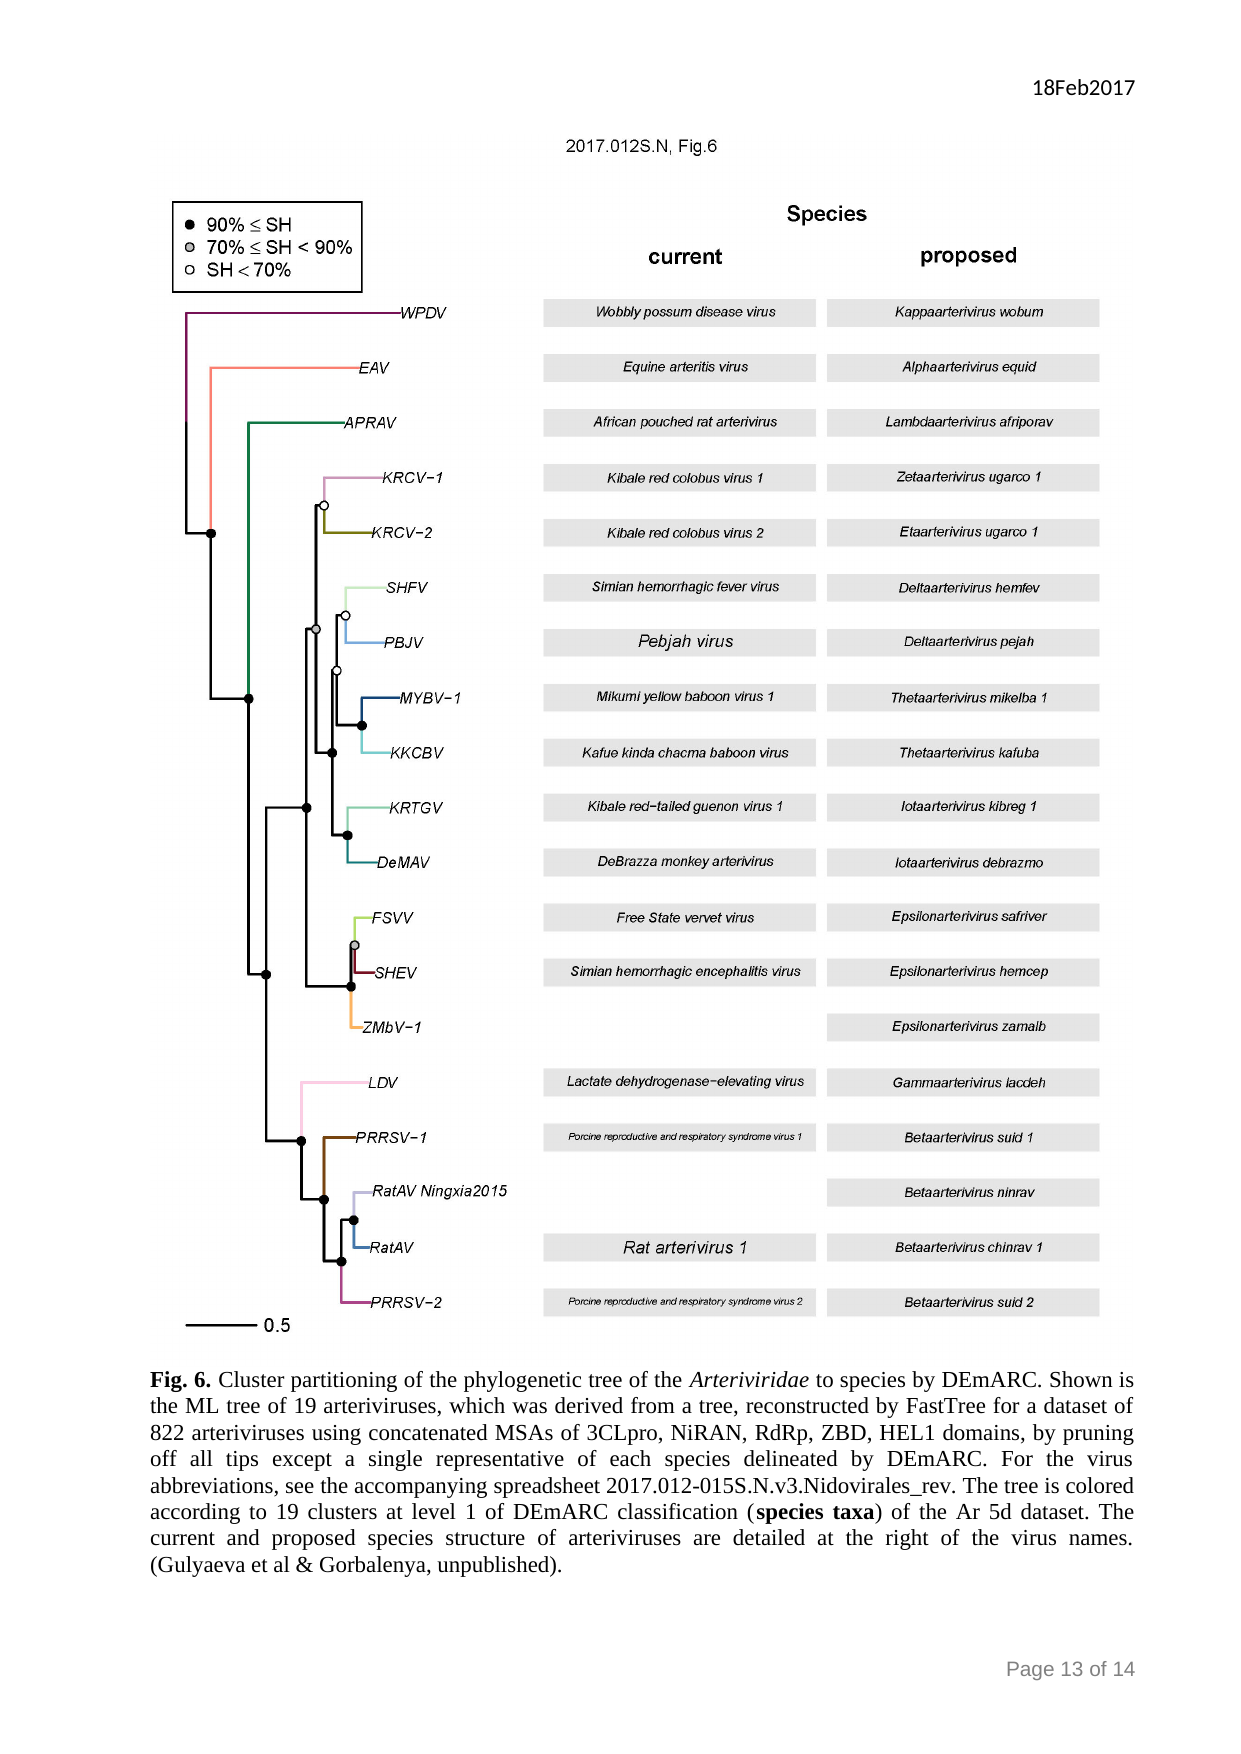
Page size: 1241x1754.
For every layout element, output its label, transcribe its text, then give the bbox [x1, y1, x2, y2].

picture [150, 134, 1133, 1367]
text Fig. 6. Cluster partitioning of the phylogenetic tree of the Arteriviridae to species by DEmARC. Shown is the ML tree of 19 arteriviruses, which was derived from a tree, reconstructed by FastTree for a dataset of 822 arteriviruses using concatenated MSAs of 3CLpro, NiRAN, RdRp, ZBD, HEL1 domains, by pruning off all tips except a single representative of each species delineated by DEmARC. For the virus abbreviations, see the accompanying spreadsheet 2017.012-015S.N.v3.Nidovirales_rev. The tree is colored according to 19 clusters at level 1 of DEmARC classification (species taxa) of the Ar 5d dataset. The current and proposed species structure of arteriviruses are detailed at the right of the virus names. (Gulyaeva et al & Gorbalenya, unpublished). [150, 1366, 1135, 1577]
